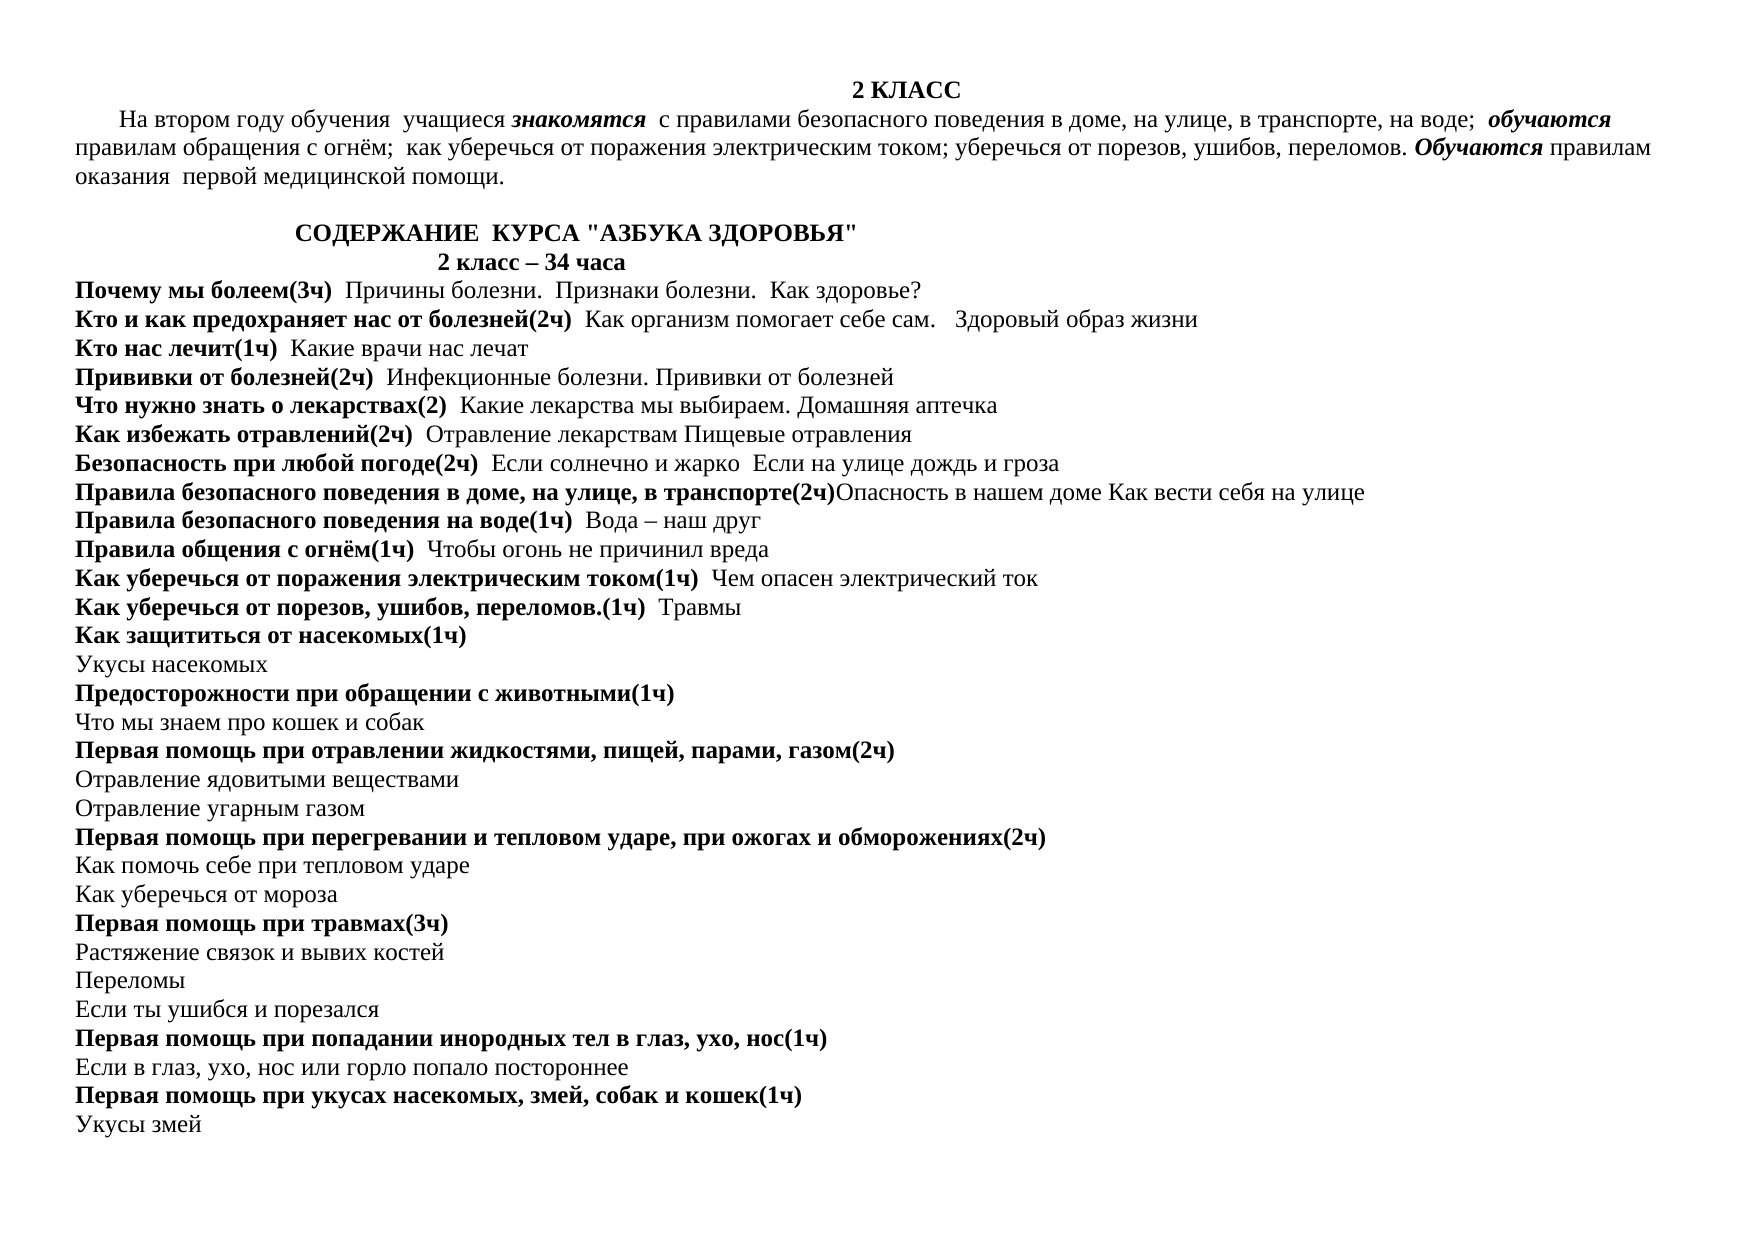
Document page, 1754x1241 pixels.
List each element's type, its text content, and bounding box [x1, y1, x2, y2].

text Переломы [75, 966, 1679, 994]
text Безопасность при любой погоде(2ч) Если солнечно и жарко Если на улице дождь и гроза [75, 448, 1679, 477]
text Как помочь себе при тепловом ударе [75, 851, 1679, 879]
text Правила безопасного поведения на воде(1ч) Вода – наш друг [75, 506, 1679, 534]
text Правила общения с огнём(1ч) Чтобы огонь не причинил вреда [75, 534, 1679, 563]
text Как избежать отравлений(2ч) Отравление лекарствам Пищевые отравления [75, 419, 1679, 448]
text Если в глаз, ухо, нос или горло попало постороннее [75, 1052, 1679, 1081]
text Правила безопасного поведения в доме, на улице, в транспорте(2ч)Опасность в нашем доме Как вести себя на улице [75, 477, 1679, 506]
list СОДЕРЖАНИЕ КУРСА "АЗБУКА ЗДОРОВЬЯ" [75, 218, 1679, 247]
list 2 КЛАСС [75, 75, 1679, 104]
text Если ты ушибся и порезался [75, 994, 1679, 1023]
text Первая помощь при отравлении жидкостями, пищей, парами, газом(2ч) [75, 736, 1679, 764]
text Первая помощь при укусах насекомых, змей, собак и кошек(1ч) [75, 1081, 1679, 1109]
text Первая помощь при попадании инородных тел в глаз, ухо, нос(1ч) [75, 1023, 1679, 1052]
text Предосторожности при обращении с животными(1ч) [75, 678, 1679, 707]
text Что мы знаем про кошек и собак [75, 707, 1679, 736]
text Почему мы болеем(3ч) Причины болезни. Признаки болезни. Как здоровье? [75, 276, 1679, 304]
text Растяжение связок и вывих костей [75, 937, 1679, 966]
text Как уберечься от поражения электрическим током(1ч) Чем опасен электрический ток [75, 563, 1679, 592]
text Отравление ядовитыми веществами [75, 764, 1679, 793]
text Укусы змей [75, 1109, 1679, 1138]
text Как уберечься от мороза [75, 879, 1679, 908]
text Укусы насекомых [75, 649, 1679, 678]
text На втором году обучения учащиеся знакомятся с правилами безопасного поведения в доме, на улице, в транспорте, на воде; обучаются правилам обращения с огнём; как уберечься от поражения электрическим током; уберечься от порезов, ушибов, переломов. Обучаются правилам оказания первой медицинской помощи. [75, 104, 1679, 190]
text Отравление угарным газом [75, 793, 1679, 822]
text Прививки от болезней(2ч) Инфекционные болезни. Прививки от болезней [75, 362, 1679, 391]
text Первая помощь при травмах(3ч) [75, 908, 1679, 937]
text Как защититься от насекомых(1ч) [75, 621, 1679, 649]
text Как уберечься от порезов, ушибов, переломов.(1ч) Травмы [75, 592, 1679, 621]
text 2 класс – 34 часа [75, 247, 1679, 276]
text Кто нас лечит(1ч) Какие врачи нас лечат [75, 333, 1679, 362]
text Что нужно знать о лекарствах(2) Какие лекарства мы выбираем. Домашняя аптечка [75, 391, 1679, 419]
text Первая помощь при перегревании и тепловом ударе, при ожогах и обморожениях(2ч) [75, 822, 1679, 851]
text Кто и как предохраняет нас от болезней(2ч) Как организм помогает себе сам. Здоровый образ жизни [75, 304, 1679, 333]
